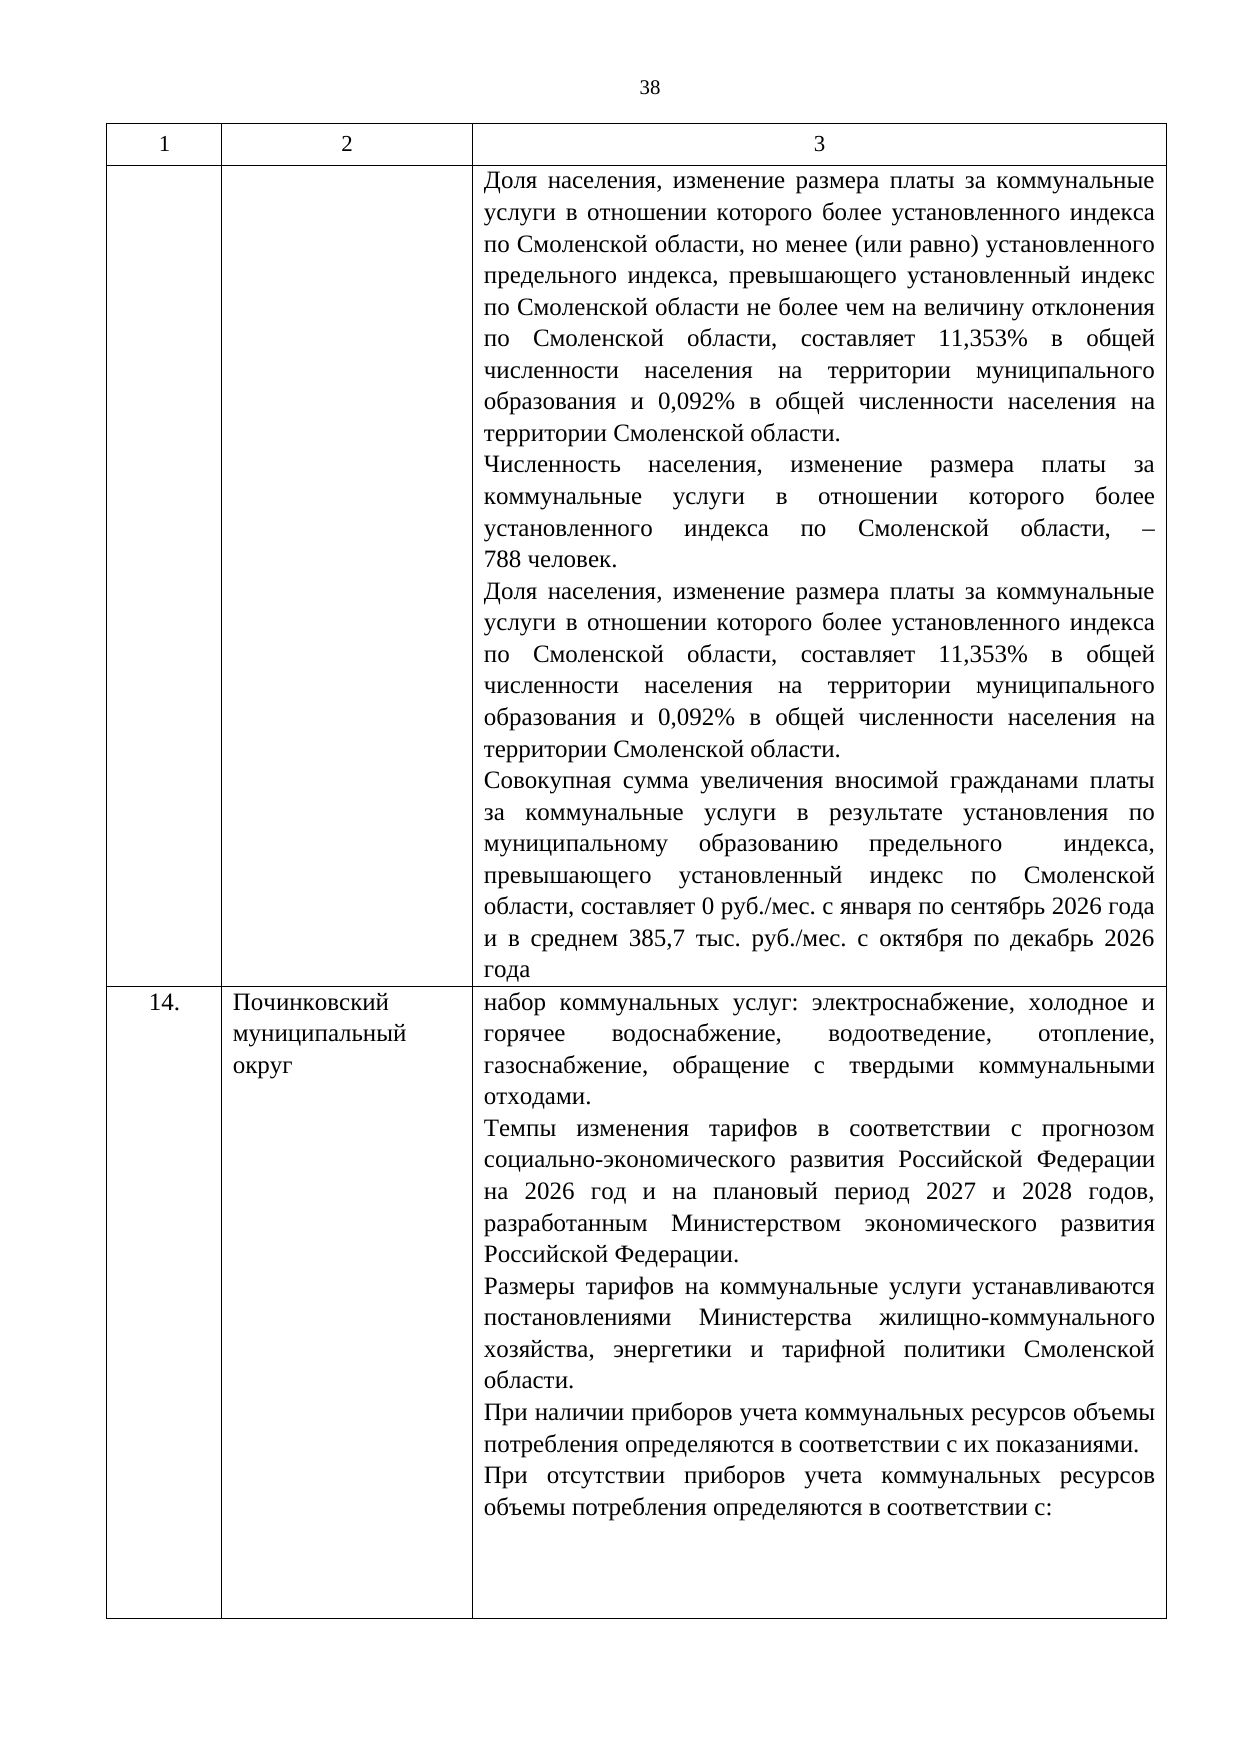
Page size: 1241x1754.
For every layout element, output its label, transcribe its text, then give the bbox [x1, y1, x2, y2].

table_cell [107, 166, 221, 986]
table_cell 2 [222, 124, 472, 164]
table_cell 3 [473, 124, 1166, 164]
table_cell [222, 166, 472, 986]
table_cell Доля населения, изменение размера платы за коммунальные услуги в отношении которого более установленного индекса по Смоленской области, но менее (или равно) установленного предельного индекса, превышающего установленный индекс по Смоленской области не более чем на величину отклонения по Смоленской области, составляет 11,353% в общей численности населения на территории муниципального образования и 0,092% в общей численности населения на территории Смоленской области. Численность населения, изменение размера платы за коммунальные услуги в отношении которого более установленного индекса по Смоленской области, – 788 человек. Доля населения, изменение размера платы за коммунальные услуги в отношении которого более установленного индекса по Смоленской области, составляет 11,353% в общей численности населения на территории муниципального образования и 0,092% в общей численности населения на территории Смоленской области. Совокупная сумма увеличения вносимой гражданами платы за коммунальные услуги в результате установления по муниципальному образованию предельного индекса, превышающего установленный индекс по Смоленской области, составляет 0 руб./мес. с января по сентябрь 2026 года и в среднем 385,7 тыс. руб./мес. с октября по декабрь 2026 года [473, 166, 1166, 986]
table_cell набор коммунальных услуг: электроснабжение, холодное и горячее водоснабжение, водоотведение, отопление, газоснабжение, обращение с твердыми коммунальными отходами. Темпы изменения тарифов в соответствии с прогнозом социально-экономического развития Российской Федерации на 2026 год и на плановый период 2027 и 2028 годов, разработанным Министерством экономического развития Российской Федерации. Размеры тарифов на коммунальные услуги устанавливаются постановлениями Министерства жилищно-коммунального хозяйства, энергетики и тарифной политики Смоленской области. При наличии приборов учета коммунальных ресурсов объемы потребления определяются в соответствии с их показаниями. При отсутствии приборов учета коммунальных ресурсов объемы потребления определяются в соответствии с: [473, 987, 1166, 1618]
table_cell 1 [107, 124, 221, 164]
table_cell 14. [107, 987, 221, 1618]
table_cell Починковский муниципальный округ [222, 987, 472, 1618]
